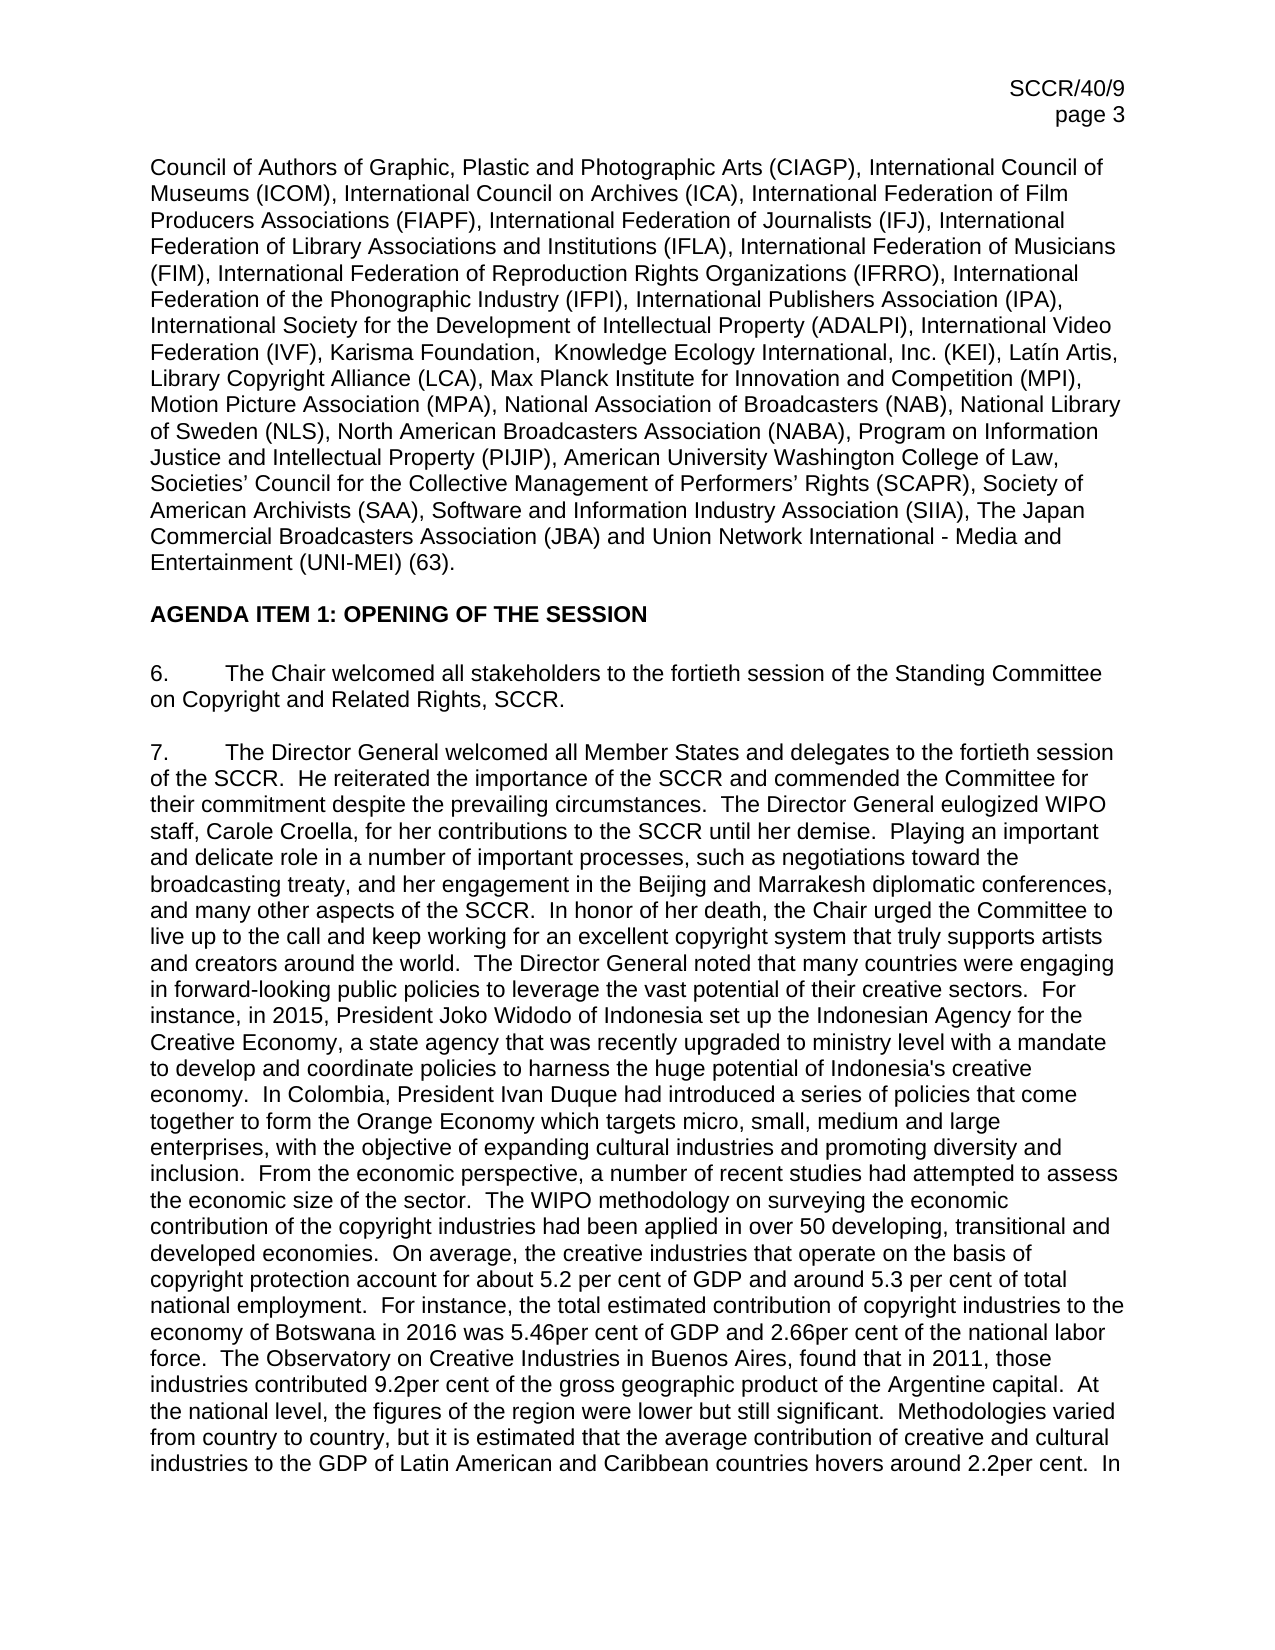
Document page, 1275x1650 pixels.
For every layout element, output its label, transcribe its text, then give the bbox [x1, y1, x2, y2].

subtitle AGENDA ITEM 1: OPENING OF THE SESSION [150, 601, 1125, 627]
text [150, 154, 1125, 576]
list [150, 739, 1125, 1477]
list The Chair welcomed all stakeholders to the fortieth session of the Standing Committee on Copyright and Related Rights, SCCR. [150, 660, 1125, 712]
